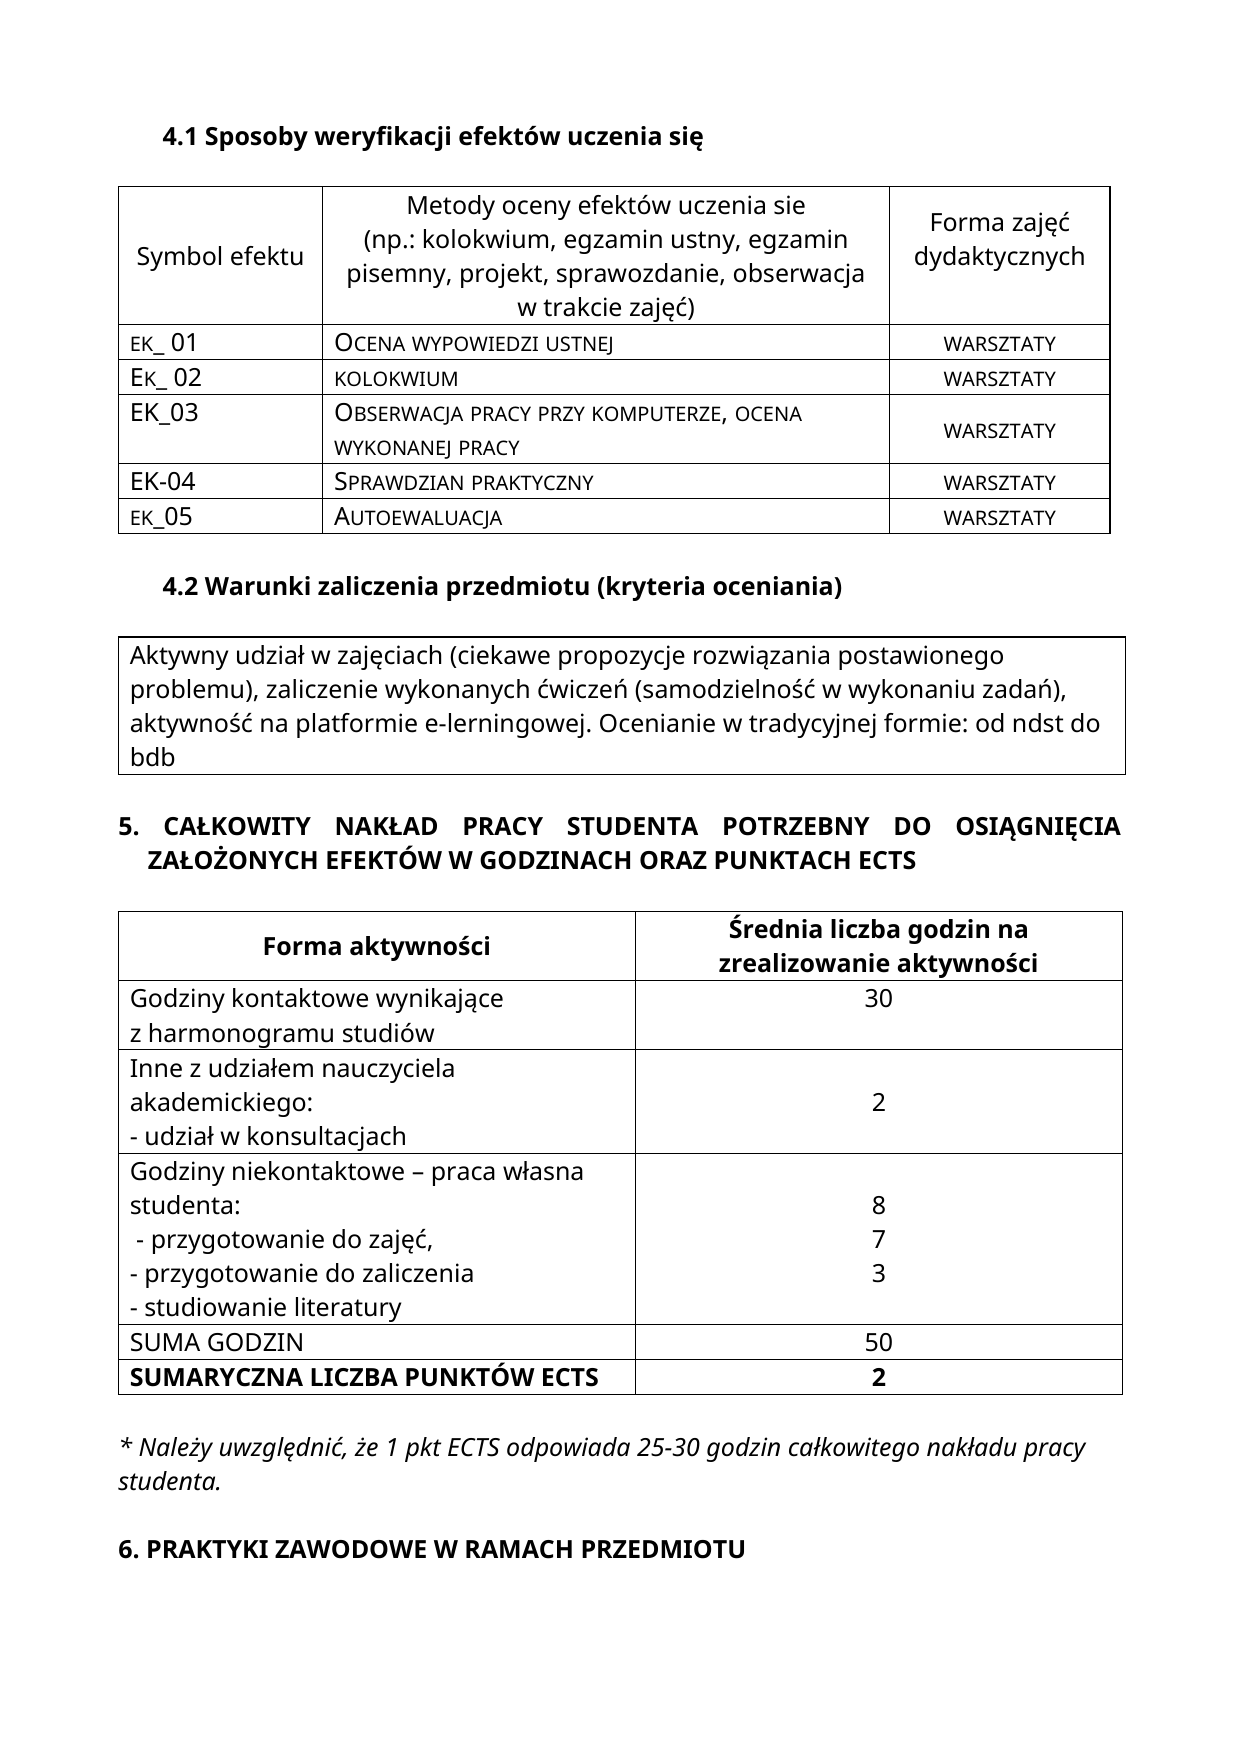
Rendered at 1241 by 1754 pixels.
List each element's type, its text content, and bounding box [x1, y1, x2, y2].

table_cell Ocena wypowiedzi ustnej [323, 325, 889, 359]
table_cell 50 [636, 1325, 1122, 1359]
table_cell 8 7 3 [636, 1154, 1122, 1324]
table_cell ek_05 [119, 499, 322, 533]
table_header Aktywny udział w zajęciach (ciekawe propozycje rozwiązania postawionego problemu), zaliczenie wykonanych ćwiczeń (samodzielność w wykonaniu zadań), aktywność na platformie e-lerningowej. Ocenianie w tradycyjnej formie: od ndst do bdb [119, 638, 1125, 774]
table_cell warsztaty [890, 499, 1109, 533]
text * Należy uwzględnić, że 1 pkt ECTS odpowiada 25-30 godzin całkowitego nakładu pracy studenta. [118, 1429, 1122, 1497]
table_cell warsztaty [890, 360, 1109, 394]
table_cell SUMARYCZNA LICZBA PUNKTÓW ECTS [119, 1360, 635, 1394]
table_cell Godziny kontaktowe wynikające z harmonogramu studiów [119, 981, 635, 1049]
text 5. CAŁKOWITY NAKŁAD PRACY STUDENTA POTRZEBNY DO OSIĄGNIĘCIA ZAŁOŻONYCH EFEKTÓW W GODZINACH ORAZ PUNKTACH ECTS [118, 809, 1122, 877]
table_cell Obserwacja pracy przy komputerze, ocena wykonanej pracy [323, 395, 889, 463]
table_cell warsztaty [890, 464, 1109, 498]
table_cell warsztaty [890, 395, 1109, 463]
table_cell EK_03 [119, 395, 322, 463]
table_cell 2 [636, 1360, 1122, 1394]
table_header Metody oceny efektów uczenia sie (np.: kolokwium, egzamin ustny, egzamin pisemny, projekt, sprawozdanie, obserwacja w trakcie zajęć) [323, 187, 889, 323]
table_cell Inne z udziałem nauczyciela akademickiego: - udział w konsultacjach [119, 1050, 635, 1152]
table_cell 2 [636, 1050, 1122, 1152]
table_cell ek_ 01 [119, 325, 322, 359]
table_cell SUMA GODZIN [119, 1325, 635, 1359]
table_header Średnia liczba godzin na zrealizowanie aktywności [636, 912, 1122, 980]
text 4.2 Warunki zaliczenia przedmiotu (kryteria oceniania) [162, 568, 1122, 602]
text 4.1 Sposoby weryfikacji efektów uczenia się [162, 118, 1122, 152]
table_header Symbol efektu [119, 187, 322, 323]
table_cell Ek_ 02 [119, 360, 322, 394]
table_cell warsztaty [890, 325, 1109, 359]
table_header Forma zajęć dydaktycznych [890, 187, 1109, 323]
text 6. PRAKTYKI ZAWODOWE W RAMACH PRZEDMIOTU [118, 1531, 1122, 1565]
table_cell Autoewaluacja [323, 499, 889, 533]
table_cell Sprawdzian praktyczny [323, 464, 889, 498]
table_cell EK-04 [119, 464, 322, 498]
table_cell kolokwium [323, 360, 889, 394]
table_cell Godziny niekontaktowe – praca własna studenta: - przygotowanie do zajęć, - przygotowanie do zaliczenia - studiowanie literatury [119, 1154, 635, 1324]
table_header Forma aktywności [119, 912, 635, 980]
table_cell 30 [636, 981, 1122, 1049]
